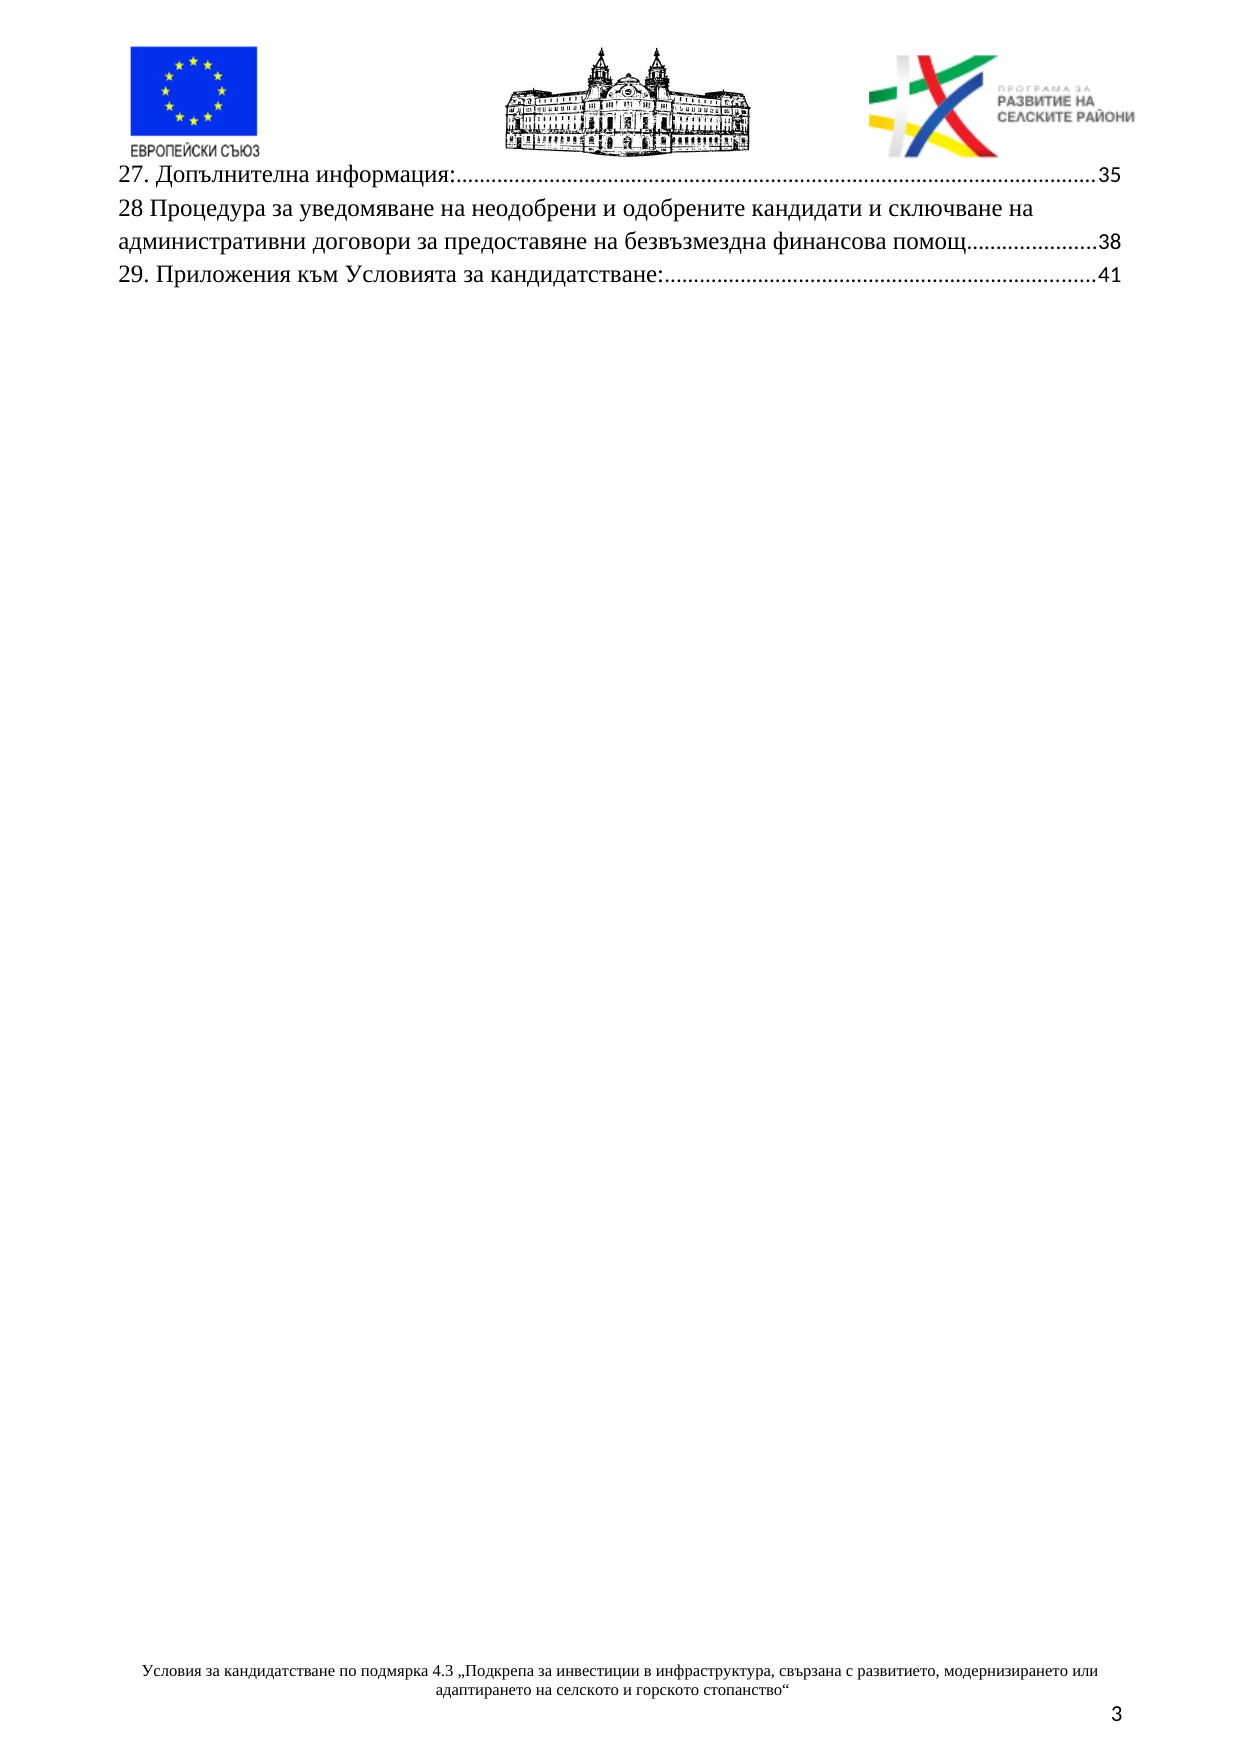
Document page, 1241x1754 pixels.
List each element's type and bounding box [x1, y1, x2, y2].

picture [499, 44, 760, 160]
picture [130, 45, 261, 160]
picture [869, 54, 1140, 160]
